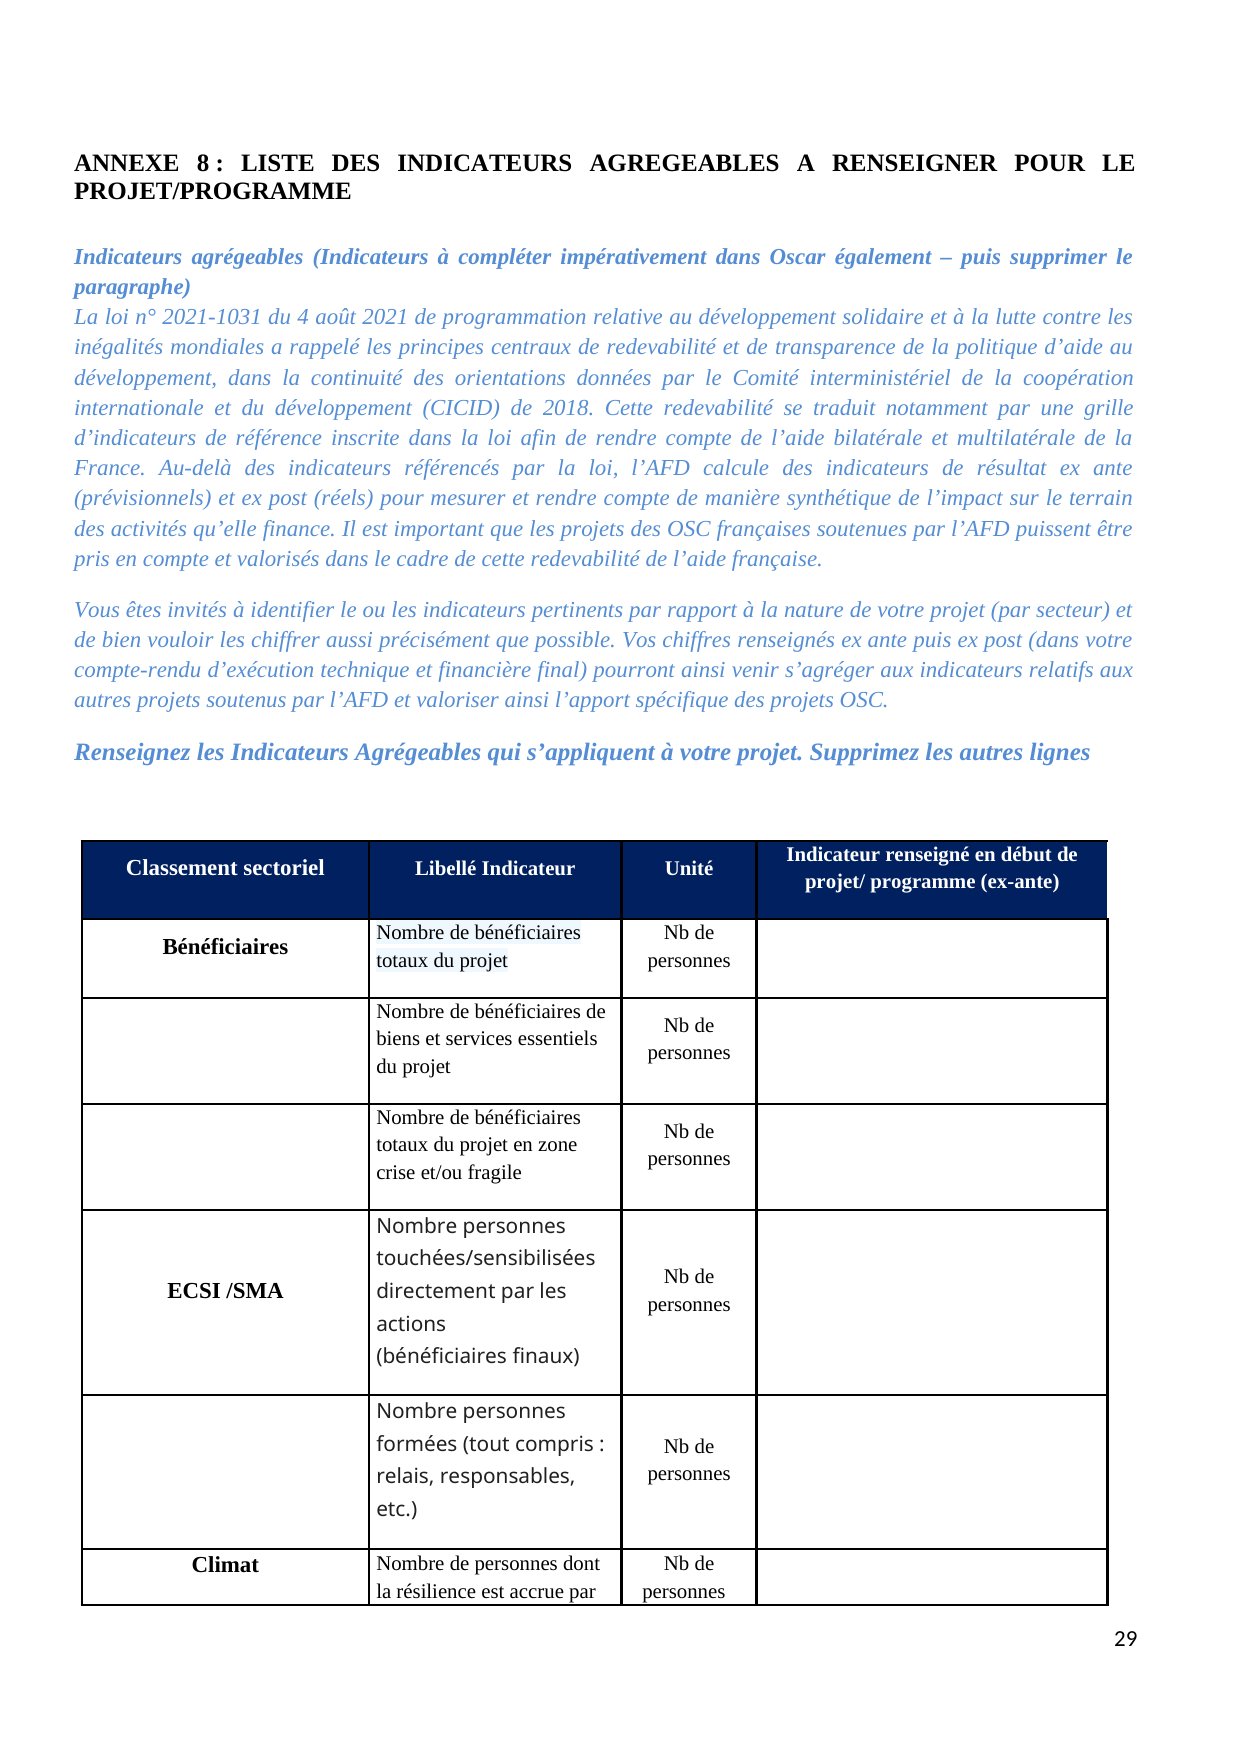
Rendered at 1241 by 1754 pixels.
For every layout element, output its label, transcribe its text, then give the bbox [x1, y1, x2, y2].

table_cell [83, 999, 368, 1103]
table_cell [758, 1211, 1106, 1394]
table_cell Nombre de bénéficiaires totaux du projet [370, 920, 620, 997]
text Vous êtes invités à identifier le ou les indicateurs pertinents par rapport à la nature de votre projet (par secteur) et de bien vouloir les chiffrer aussi précisément que possible. Vos chiffres renseignés ex ante puis ex post (dans votre compte-rendu d’exécution technique et financière final) pourront ainsi venir s’agréger aux indicateurs relatifs aux autres projets soutenus par l’AFD et valoriser ainsi l’apport spécifique des projets OSC. [74, 596, 1137, 713]
table_cell [83, 1396, 368, 1547]
table_cell [758, 999, 1106, 1103]
table_cell Nombre personnes formées (tout compris : relais, responsables, etc.) [370, 1396, 620, 1547]
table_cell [370, 1550, 620, 1604]
table_cell Nb de personnes [623, 999, 755, 1103]
text Renseignez les Indicateurs Agrégeables qui s’appliquent à votre projet. Supprimez les autres lignes [74, 737, 1137, 766]
table_cell [758, 1396, 1106, 1547]
table_cell Nb de personnes [623, 1396, 755, 1547]
table_header Classement sectoriel [83, 842, 368, 918]
table_header Unité [623, 842, 755, 918]
table_cell Climat [83, 1550, 368, 1604]
table_cell Nb de personnes [623, 1550, 755, 1604]
text Indicateurs agrégeables (Indicateurs à compléter impérativement dans Oscar également – puis supprimer le paragraphe) [74, 243, 1137, 299]
text annexe 8 : LISTE DES INDICATEURS AGREGEABLES A RENSEIGNER POUR LE PROJET/PROGRAMME [74, 148, 1137, 205]
table_cell Nombre personnes touchées/sensibilisées directement par les actions (bénéficiaires finaux) [370, 1211, 620, 1394]
table_cell Nombre de bénéficiaires de biens et services essentiels du projet [370, 999, 620, 1103]
table_cell Bénéficiaires [83, 920, 368, 997]
table_cell Nb de personnes [623, 1211, 755, 1394]
table_cell Nombre de bénéficiaires totaux du projet en zone crise et/ou fragile [370, 1105, 620, 1209]
table_cell Nb de personnes [623, 1105, 755, 1209]
table_cell Nb de personnes [623, 920, 755, 997]
table_cell [758, 1105, 1106, 1209]
table_header Libellé Indicateur [370, 842, 620, 918]
table_cell ECSI /SMA [83, 1211, 368, 1394]
table_cell [83, 1105, 368, 1209]
table_cell [758, 920, 1106, 997]
table_header Indicateur renseigné en début de projet/ programme (ex-ante) [758, 842, 1107, 918]
text La loi n° 2021-1031 du 4 août 2021 de programmation relative au développement solidaire et à la lutte contre les inégalités mondiales a rappelé les principes centraux de redevabilité et de transparence de la politique d’aide au développement, dans la continuité des orientations données par le Comité interministériel de la coopération internationale et du développement (CICID) de 2018. Cette redevabilité se traduit notamment par une grille d’indicateurs de référence inscrite dans la loi afin de rendre compte de l’aide bilatérale et multilatérale de la France. Au-delà des indicateurs référencés par la loi, l’AFD calcule des indicateurs de résultat ex ante (prévisionnels) et ex post (réels) pour mesurer et rendre compte de manière synthétique de l’impact sur le terrain des activités qu’elle finance. Il est important que les projets des OSC françaises soutenues par l’AFD puissent être pris en compte et valorisés dans le cadre de cette redevabilité de l’aide française. [74, 303, 1137, 571]
table_cell [758, 1550, 1106, 1604]
